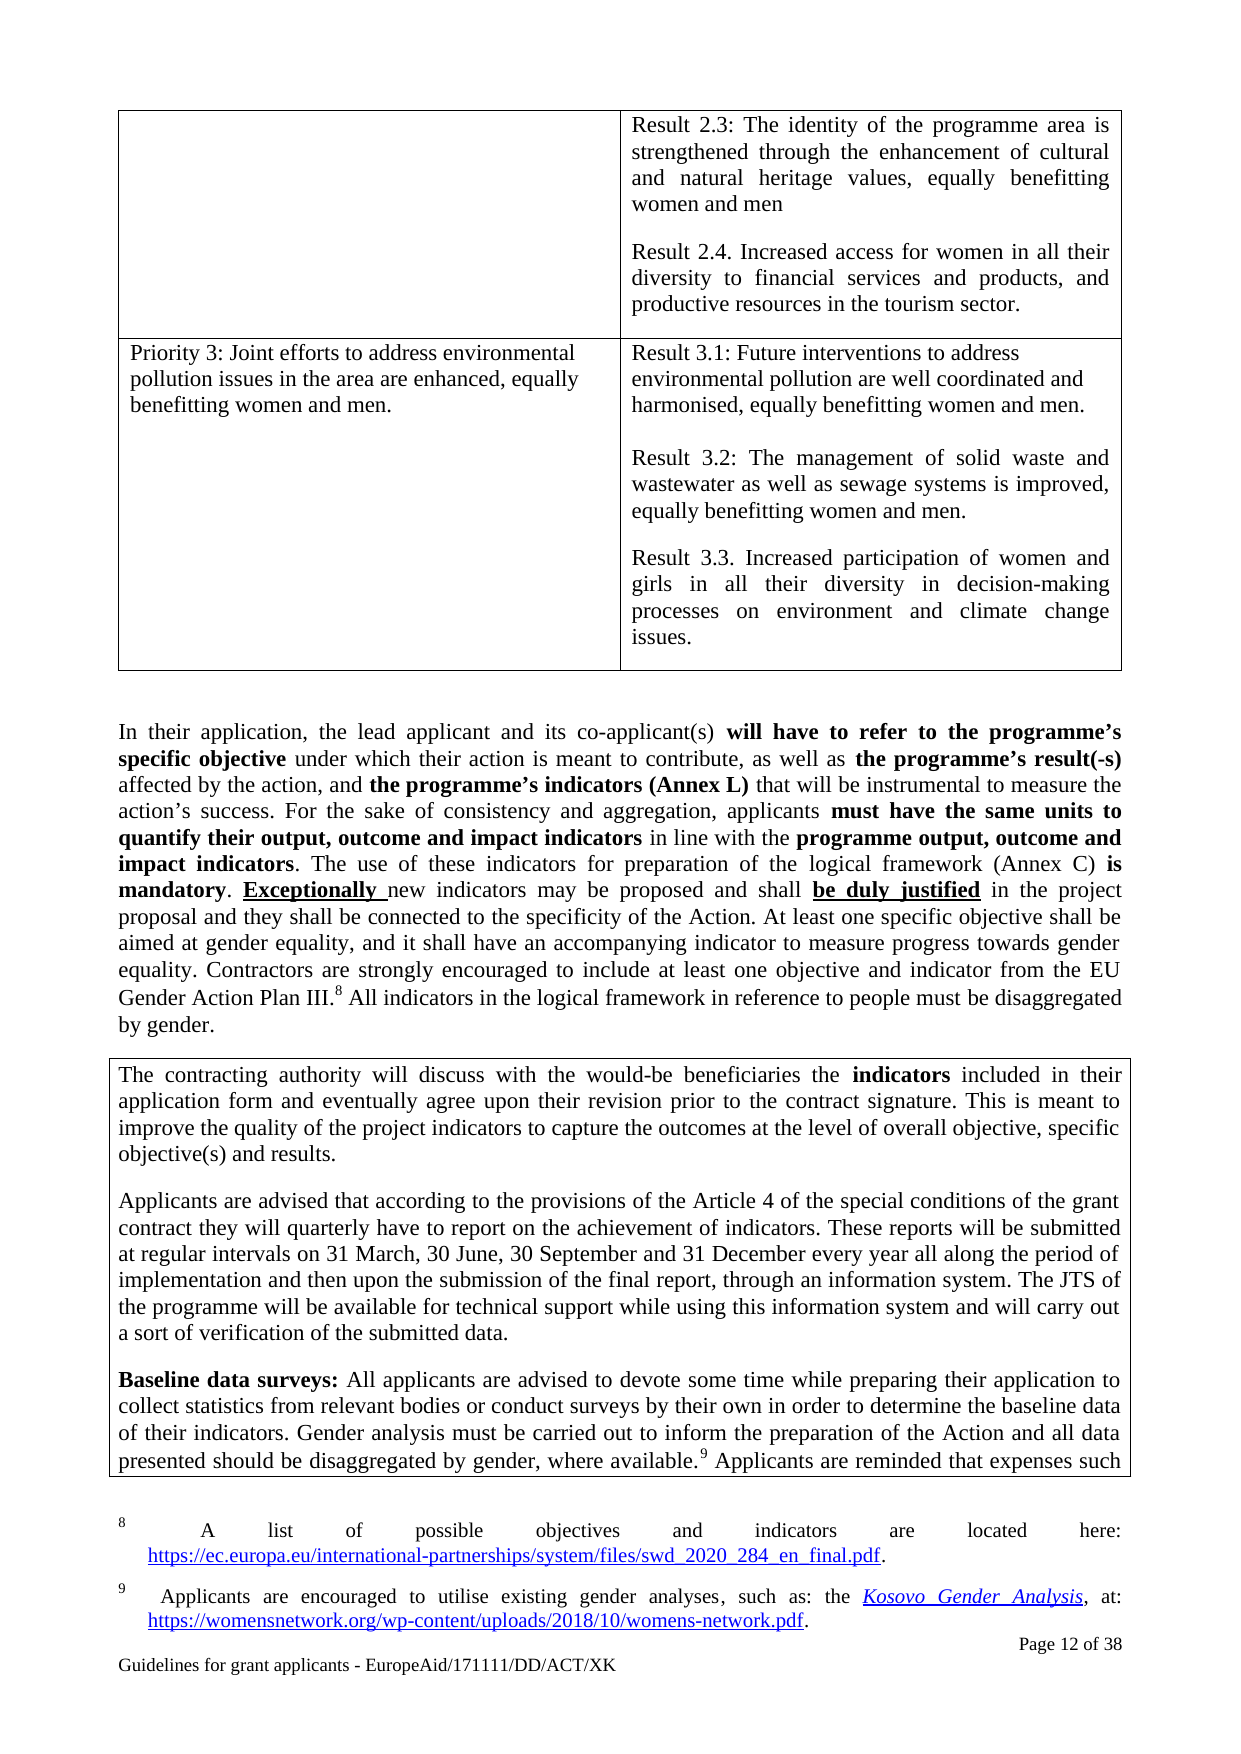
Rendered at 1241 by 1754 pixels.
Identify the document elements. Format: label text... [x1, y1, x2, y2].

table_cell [119, 111, 620, 338]
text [110, 1363, 1130, 1476]
table_cell Result 3.1: Future interventions to address environmental pollution are well coordinated and harmonised, equally benefitting women and men. Result 3.2: The management of solid waste and wastewater as well as sewage systems is improved, equally benefitting women and men. Result 3.3. Increased participation of women and girls in all their diversity in decision-making processes on environment and climate change issues. [621, 339, 1121, 670]
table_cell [621, 111, 1121, 338]
text The contracting authority will discuss with the would-be beneficiaries the indicators included in their application form and eventually agree upon their revision prior to the contract signature. This is meant to improve the quality of the project indicators to capture the outcomes at the level of overall objective, specific objective(s) and results. [110, 1059, 1130, 1166]
table_cell Priority 3: Joint efforts to address environmental pollution issues in the area are enhanced, equally benefitting women and men. [119, 339, 620, 670]
text Applicants are advised that according to the provisions of the Article 4 of the special conditions of the grant contract they will quarterly have to report on the achievement of indicators. These reports will be submitted at regular intervals on 31 March, 30 June, 30 September and 31 December every year all along the period of implementation and then upon the submission of the final report, through an information system. The JTS of the programme will be available for technical support while using this information system and will carry out a sort of verification of the submitted data. [110, 1184, 1130, 1345]
text In their application, the lead applicant and its co-applicant(s) will have to refer to the programme’s specific objective under which their action is meant to contribute, as well as the programme’s result(-s) affected by the action, and the programme’s indicators (Annex L) that will be instrumental to measure the action’s success. For the sake of consistency and aggregation, applicants must have the same units to quantify their output, outcome and impact indicators in line with the programme output, outcome and impact indicators. The use of these indicators for preparation of the logical framework (Annex C) is mandatory. Exceptionally new indicators may be proposed and shall be duly justified in the project proposal and they shall be connected to the specificity of the Action. At least one specific objective shall be aimed at gender equality, and it shall have an accompanying indicator to measure progress towards gender equality. Contractors are strongly encouraged to include at least one objective and indicator from the EU Gender Action Plan III. All indicators in the logical framework in reference to people must be disaggregated by gender. [118, 718, 1122, 1037]
